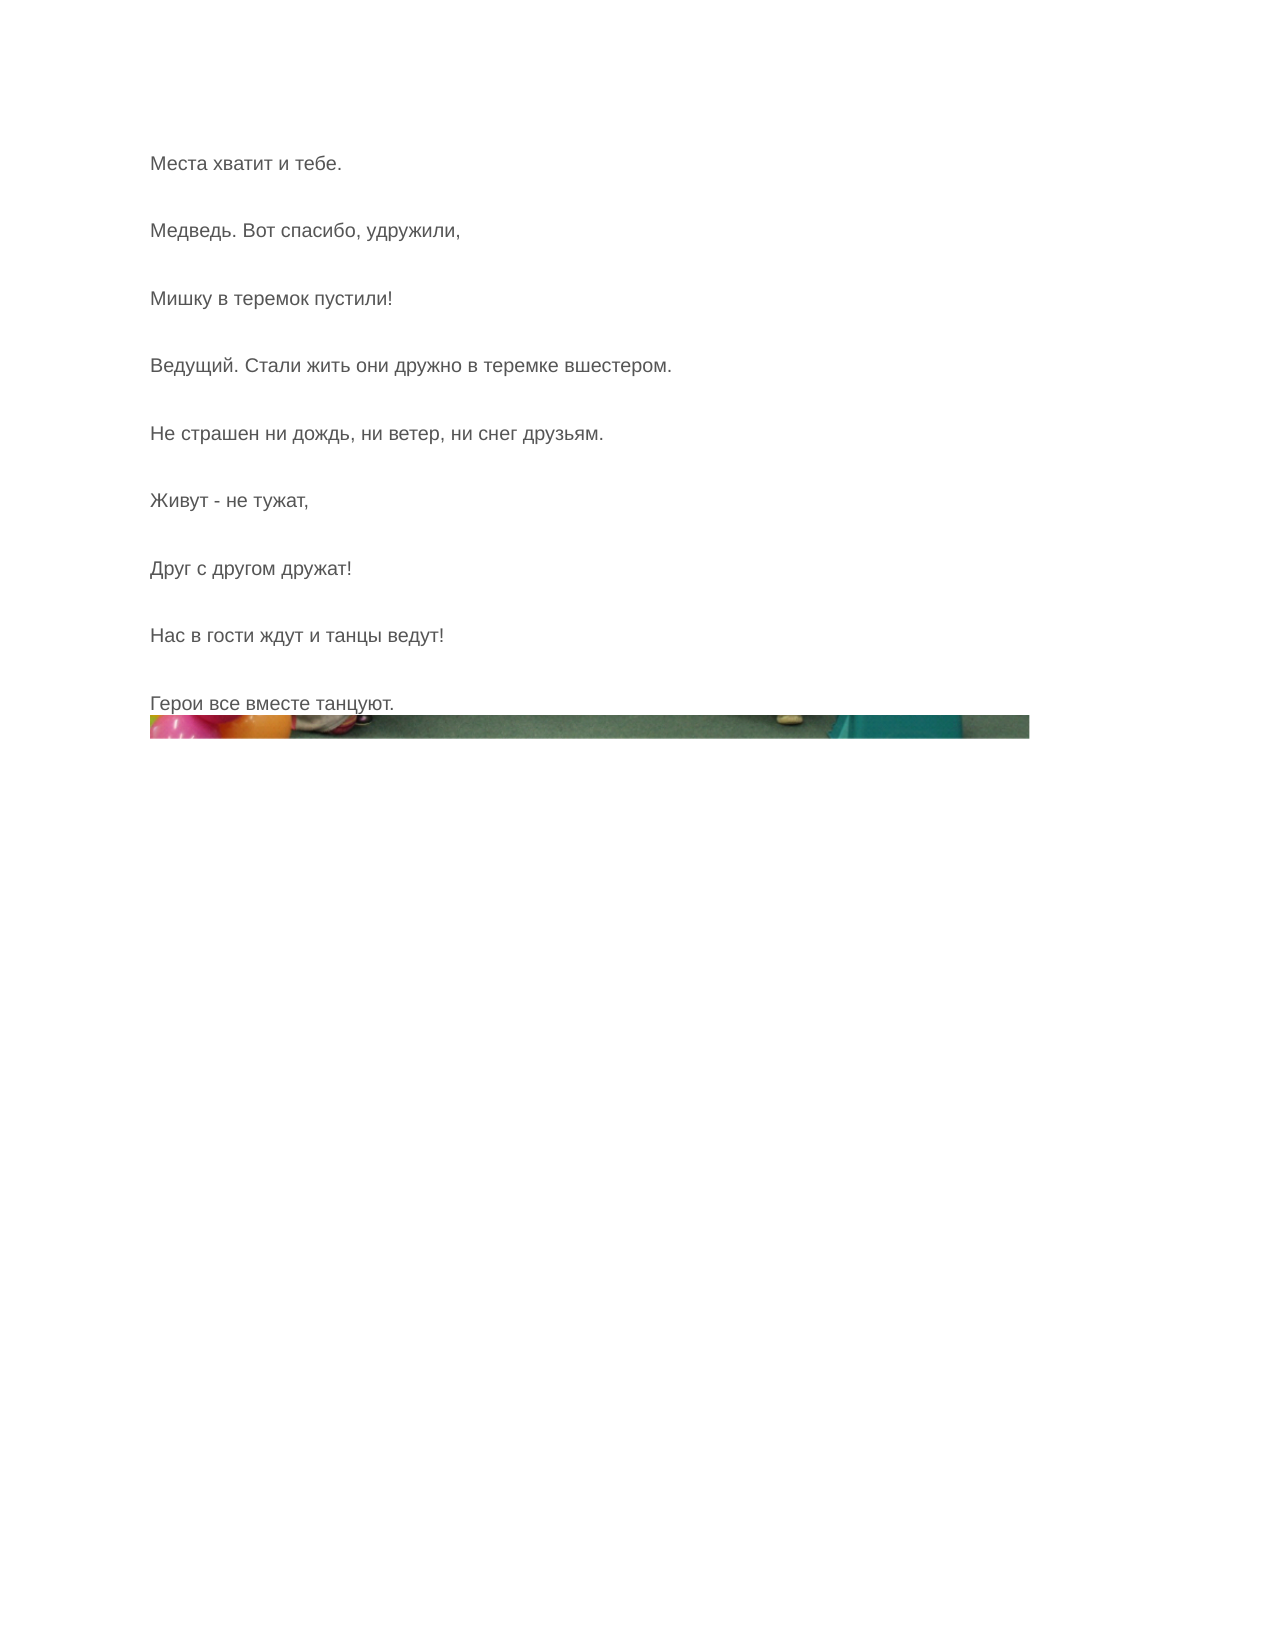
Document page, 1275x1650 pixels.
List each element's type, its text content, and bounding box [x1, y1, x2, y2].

text Герои все вместе танцуют. [150, 690, 1125, 715]
text Друг с другом дружат! [150, 555, 1125, 580]
text Медведь. Вот спасибо, удружили, [150, 217, 1125, 242]
text Мишку в теремок пустили! [150, 285, 1125, 310]
text Ведущий. Стали жить они дружно в теремке вшестером. [150, 352, 1125, 377]
text Места хватит и тебе. [150, 150, 1125, 175]
text Не страшен ни дождь, ни ветер, ни снег друзьям. [150, 420, 1125, 445]
text Нас в гости ждут и танцы ведут! [150, 622, 1125, 647]
text Живут - не тужат, [150, 487, 1125, 512]
